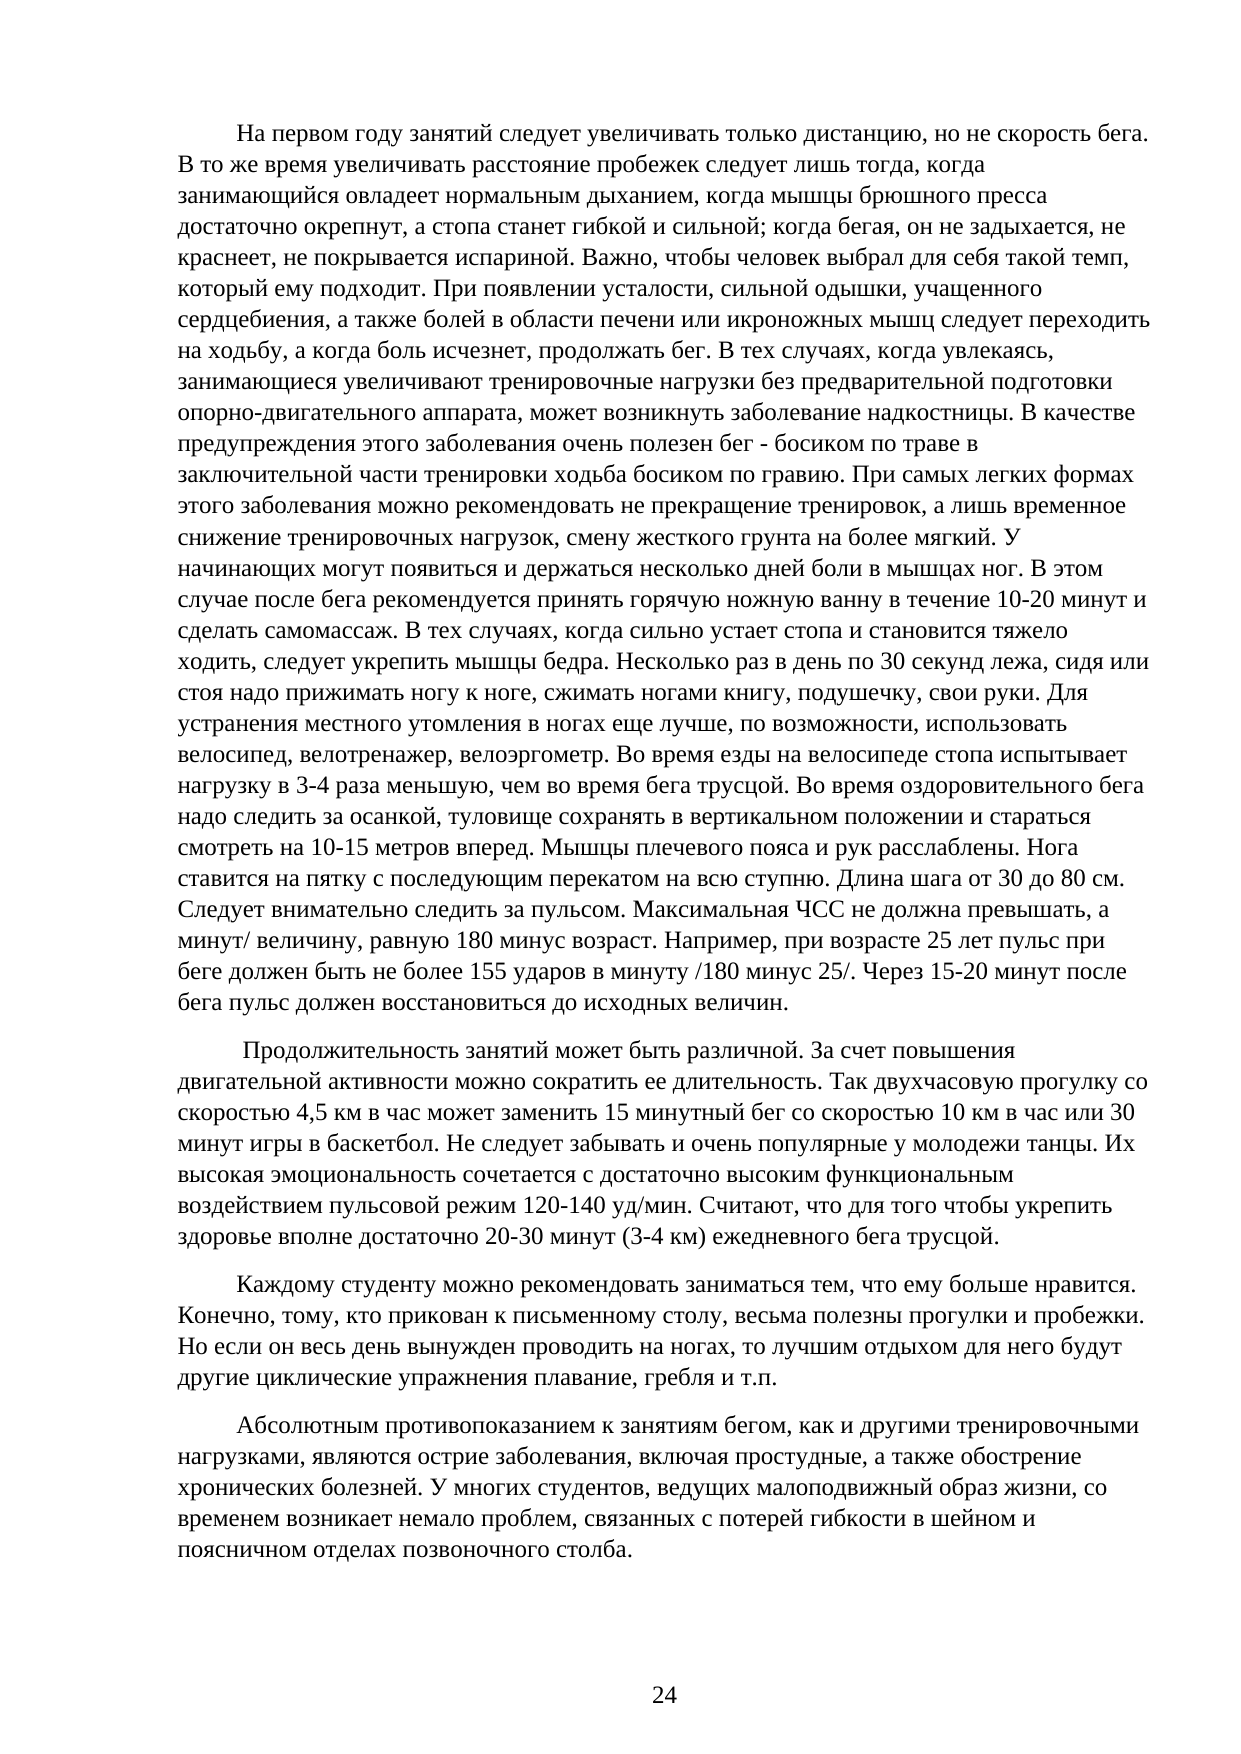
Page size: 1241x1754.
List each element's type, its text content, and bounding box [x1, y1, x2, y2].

text Абсолютным противопоказанием к занятиям бегом, как и другими тренировочными нагрузками, являются острие заболевания, включая простудные, а также обострение хронических болезней. У многих студентов, ведущих малоподвижный образ жизни, со временем возникает немало проблем, связанных с потерей гибкости в шейном и поясничном отделах позвоночного столба. [177, 1410, 1152, 1563]
text Продолжительность занятий может быть различной. За счет повышения двигательной активности можно сократить ее длительность. Так двухчасовую прогулку со скоростью 4,5 км в час может заменить 15 минутный бег со скоростью 10 км в час или 30 минут игры в баскетбол. Не следует забывать и очень популярные у молодежи танцы. Их высокая эмоциональность сочетается с достаточно высоким функциональным воздействием пульсовой режим 120-140 уд/мин. Считают, что для того чтобы укрепить здоровье вполне достаточно 20-30 минут (3-4 км) ежедневного бега трусцой. [177, 1035, 1152, 1250]
text Каждому студенту можно рекомендовать заниматься тем, что ему больше нравится. Конечно, тому, кто прикован к письменному столу, весьма полезны прогулки и пробежки. Но если он весь день вынужден проводить на ногах, то лучшим отдыхом для него будут другие циклические упражнения плавание, гребля и т.п. [177, 1269, 1152, 1391]
text На первом году занятий следует увеличивать только дистанцию, но не скорость бега. В то же время увеличивать расстояние пробежек следует лишь тогда, когда занимающийся овладеет нормальным дыханием, когда мышцы брюшного пресса достаточно окрепнут, а стопа станет гибкой и сильной; когда бегая, он не задыхается, не краснеет, не покрывается испариной. Важно, чтобы человек выбрал для себя такой темп, который ему подходит. При появлении усталости, сильной одышки, учащенного сердцебиения, а также болей в области печени или икроножных мышц следует переходить на ходьбу, а когда боль исчезнет, продолжать бег. В тех случаях, когда увлекаясь, занимающиеся увеличивают тренировочные нагрузки без предварительной подготовки опорно-двигательного аппарата, может возникнуть заболевание надкостницы. В качестве предупреждения этого заболевания очень полезен бег - босиком по траве в заключительной части тренировки ходьба босиком по гравию. При самых легких формах этого заболевания можно рекомендовать не прекращение тренировок, а лишь временное снижение тренировочных нагрузок, смену жесткого грунта на более мягкий. У начинающих могут появиться и держаться несколько дней боли в мышцах ног. В этом случае после бега рекомендуется принять горячую ножную ванну в течение 10-20 минут и сделать самомассаж. В тех случаях, когда сильно устает стопа и становится тяжело ходить, следует укрепить мышцы бедра. Несколько раз в день по 30 секунд лежа, сидя или стоя надо прижимать ногу к ноге, сжимать ногами книгу, подушечку, свои руки. Для устранения местного утомления в ногах еще лучше, по возможности, использовать велосипед, велотренажер, велоэргометр. Во время езды на велосипеде стопа испытывает нагрузку в 3-4 раза меньшую, чем во время бега трусцой. Во время оздоровительного бега надо следить за осанкой, туловище сохранять в вертикальном положении и стараться смотреть на 10-15 метров вперед. Мышцы плечевого пояса и рук расслаблены. Нога ставится на пятку с последующим перекатом на всю ступню. Длина шага от 30 до 80 см. Следует внимательно следить за пульсом. Максимальная ЧСС не должна превышать, а минут/ величину, равную 180 минус возраст. Например, при возрасте 25 лет пульс при беге должен быть не более 155 ударов в минуту /180 минус 25/. Через 15-20 минут после бега пульс должен восстановиться до исходных величин. [177, 118, 1152, 1016]
